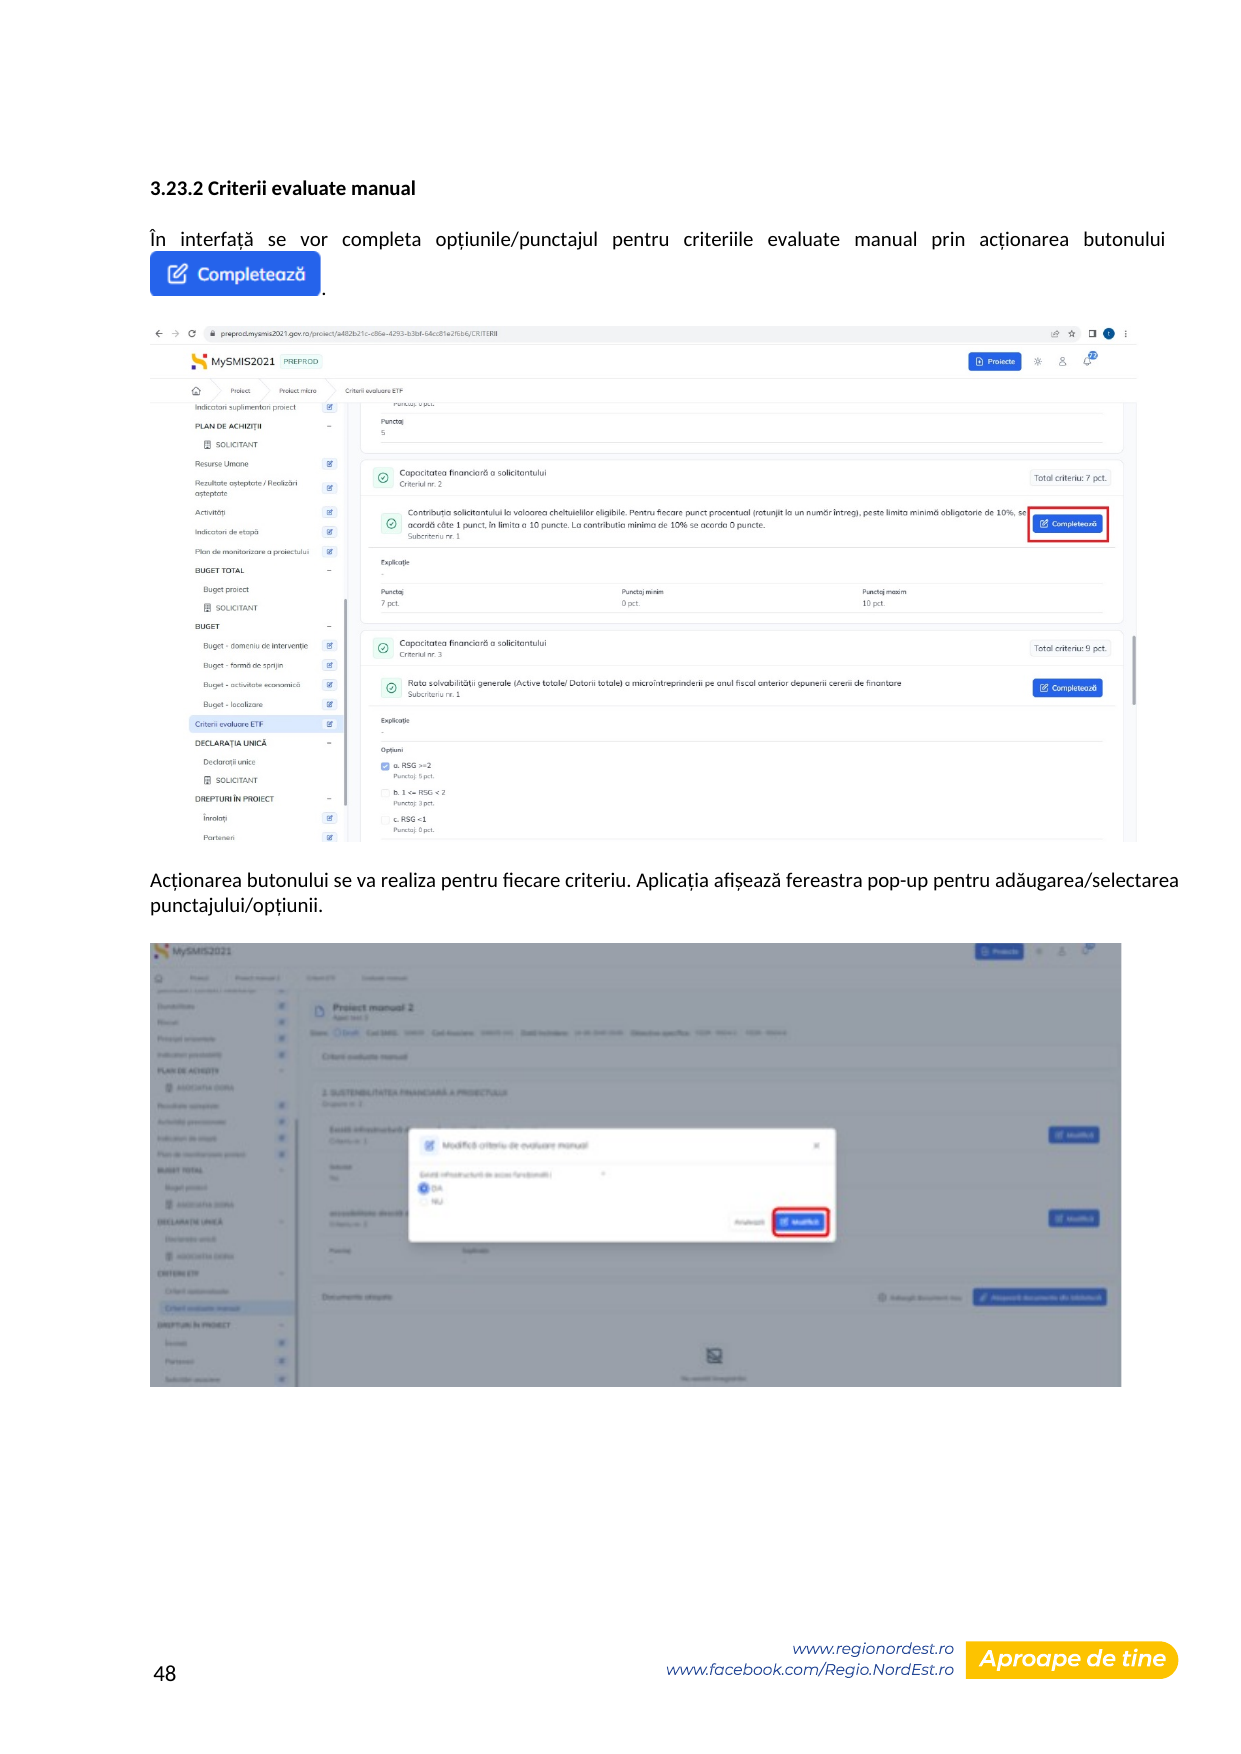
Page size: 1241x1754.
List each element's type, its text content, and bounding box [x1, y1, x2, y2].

picture [150, 943, 1122, 1387]
picture [150, 326, 1141, 842]
text Acționarea butonului se va realiza pentru fiecare criteriu. Aplicația afișează fereastra pop-up pentru adăugarea/selectarea punctajului/opțiunii. [150, 867, 1181, 918]
picture [150, 251, 322, 296]
text 3.23.2 Criterii evaluate manual [150, 175, 1181, 201]
text În interfață se vor completa opțiunile/punctajul pentru criteriile evaluate manual prin acționarea butonului . [150, 226, 1181, 301]
